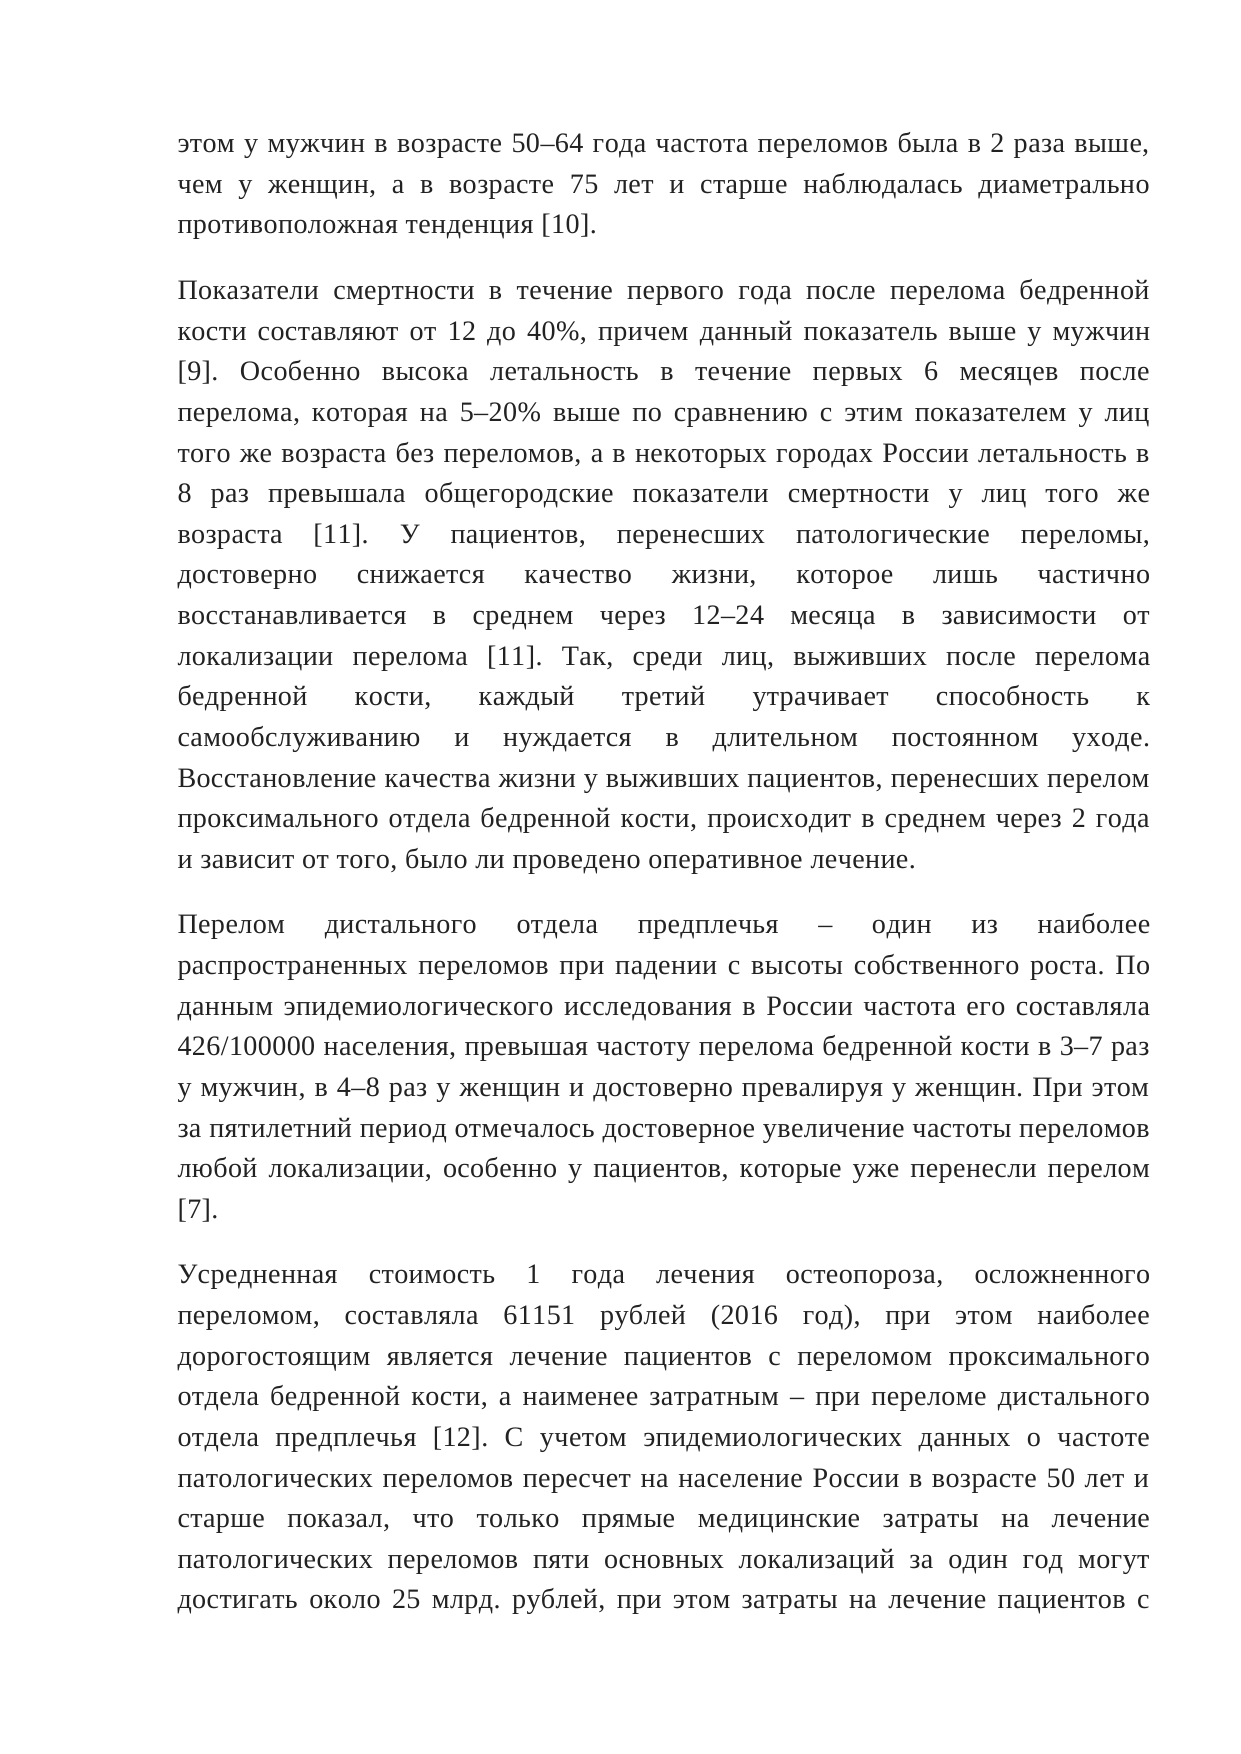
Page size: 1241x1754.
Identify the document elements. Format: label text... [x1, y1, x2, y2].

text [177, 118, 1152, 240]
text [177, 1249, 1152, 1615]
text Перелом дистального отдела предплечья – один из наиболее распространенных переломов при падении с высоты собственного роста. По данным эпидемиологического исследования в России частота его составляла 426/100000 населения, превышая частоту перелома бедренной кости в 3–7 раз у мужчин, в 4–8 раз у женщин и достоверно превалируя у женщин. При этом за пятилетний период отмечалось достоверное увеличение частоты переломов любой локализации, особенно у пациентов, которые уже перенесли перелом [7]. [177, 899, 1152, 1224]
text Показатели смертности в течение первого года после перелома бедренной кости составляют от 12 до 40%, причем данный показатель выше у мужчин [9]. Особенно высока летальность в течение первых 6 месяцев после перелома, которая на 5–20% выше по сравнению с этим показателем у лиц того же возраста без переломов, а в некоторых городах России летальность в 8 раз превышала общегородские показатели смертности у лиц того же возраста [11]. У пациентов, перенесших патологические переломы, достоверно снижается качество жизни, которое лишь частично восстанавливается в среднем через 12–24 месяца в зависимости от локализации перелома [11]. Так, среди лиц, выживших после перелома бедренной кости, каждый третий утрачивает способность к самообслуживанию и нуждается в длительном постоянном уходе. Восстановление качества жизни у выживших пациентов, перенесших перелом проксимального отдела бедренной кости, происходит в среднем через 2 года и зависит от того, было ли проведено оперативное лечение. [177, 265, 1152, 874]
